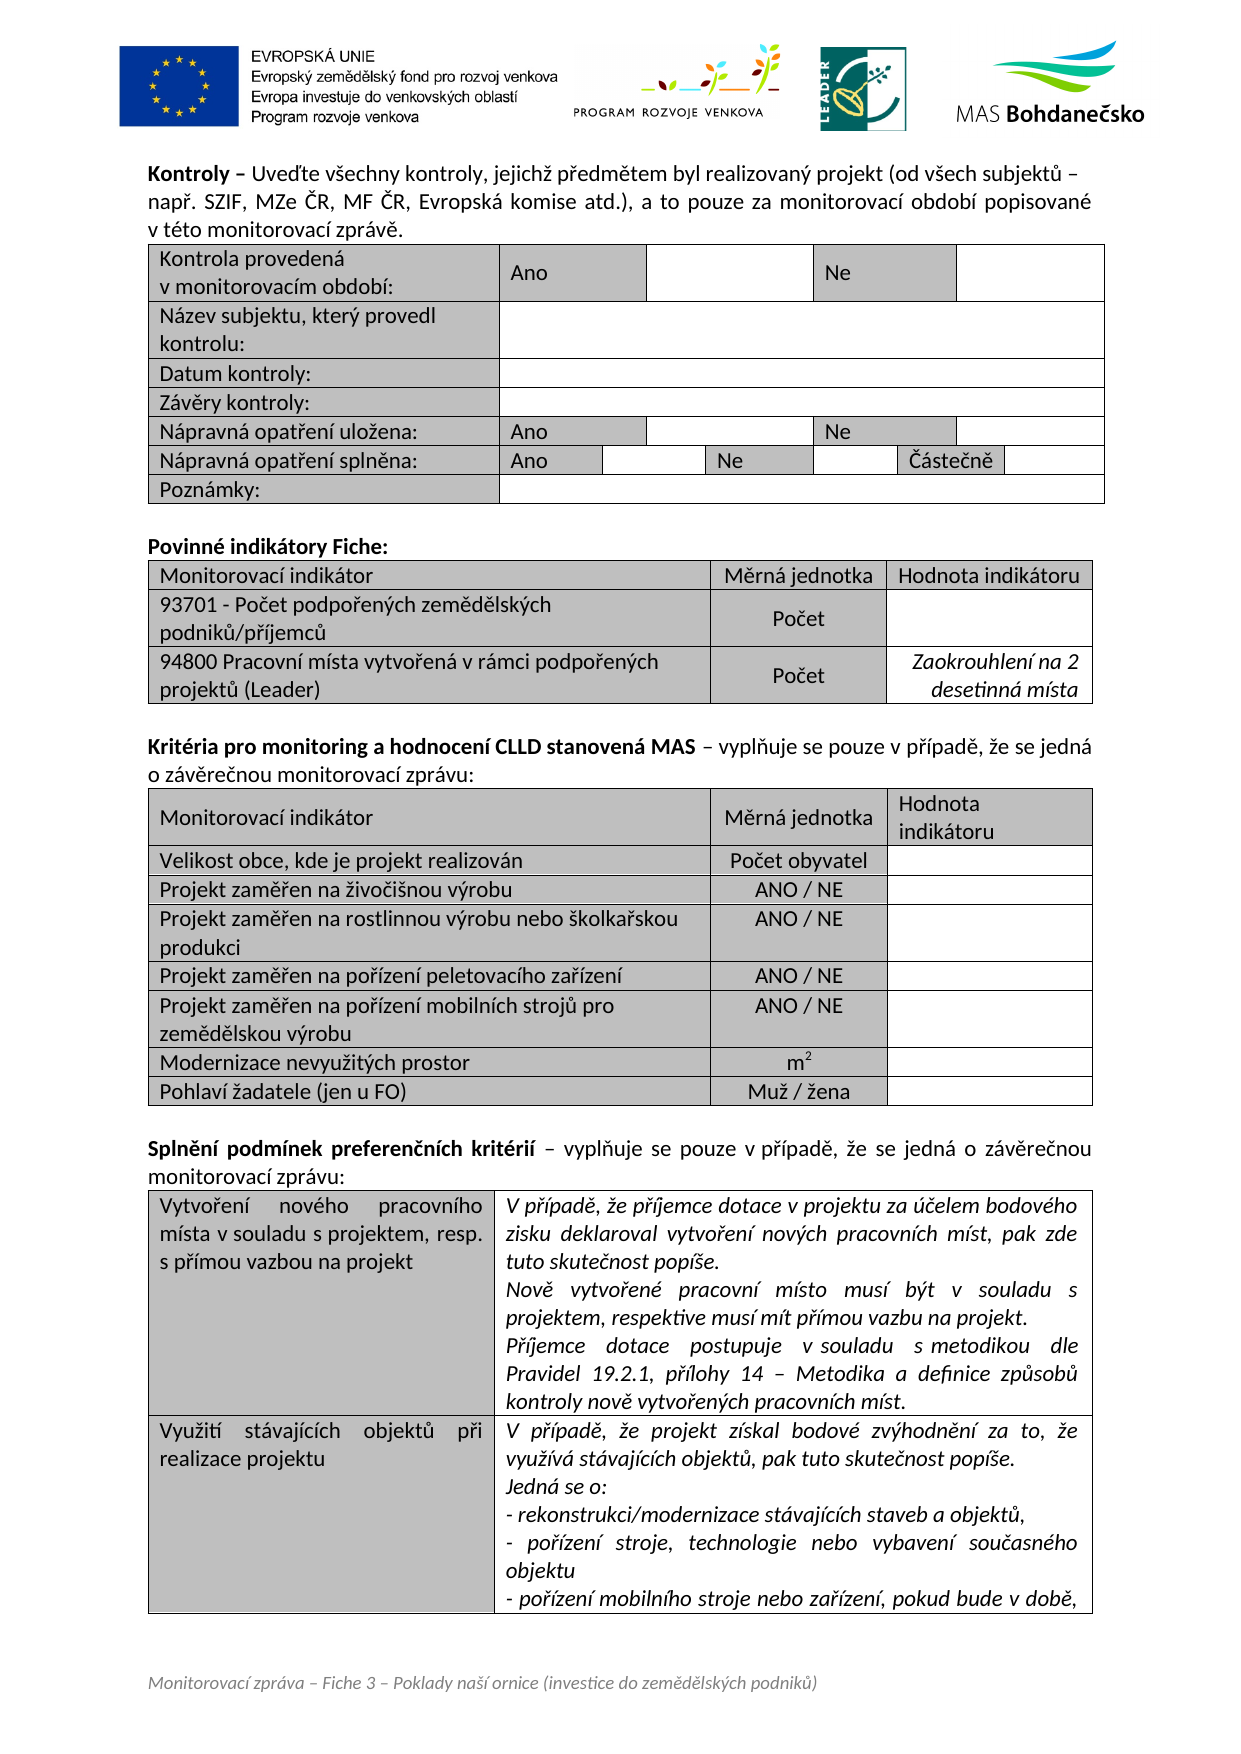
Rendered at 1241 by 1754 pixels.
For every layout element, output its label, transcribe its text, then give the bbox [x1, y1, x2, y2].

table_header Měrná jednotka [711, 789, 887, 845]
table_cell Poznámky: [149, 475, 499, 503]
table_cell [500, 475, 1104, 503]
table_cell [495, 1416, 1092, 1612]
table_cell Částečně [898, 446, 1004, 474]
table_cell [500, 302, 1104, 358]
table_cell Projekt zaměřen na živočišnou výrobu [149, 876, 710, 903]
table_cell Počet [711, 590, 886, 646]
table_header [647, 245, 813, 301]
table_header Monitorovací indikátor [149, 561, 710, 589]
table_cell [957, 417, 1104, 445]
table_cell ANO / NE [711, 905, 887, 961]
table_cell [888, 1077, 1092, 1105]
table_cell 94800 Pracovní místa vytvořená v rámci podpořených projektů (Leader) [149, 647, 710, 703]
table_header [957, 245, 1104, 301]
table_cell Datum kontroly: [149, 359, 499, 387]
table_cell [888, 876, 1092, 903]
table_cell [888, 1048, 1092, 1076]
table_cell Ano [500, 417, 646, 445]
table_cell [149, 1416, 494, 1612]
table_cell Název subjektu, který provedl kontrolu: [149, 302, 499, 358]
table_cell Zaokrouhlení na 2 desetinná místa [887, 647, 1092, 703]
text Povinné indikátory Fiche: [148, 532, 1093, 560]
table_cell ANO / NE [711, 962, 887, 990]
table_header Vytvoření nového pracovního místa v souladu s projektem, resp. s přímou vazbou na projekt [149, 1191, 494, 1415]
table_header Ano [500, 245, 646, 301]
table_cell ANO / NE [711, 991, 887, 1047]
table_cell Projekt zaměřen na pořízení mobilních strojů pro zemědělskou výrobu [149, 991, 710, 1047]
table_cell [500, 359, 1104, 387]
table_header Kontrola provedená v monitorovacím období: [149, 245, 499, 301]
table_cell Projekt zaměřen na pořízení peletovacího zařízení [149, 962, 710, 990]
table_cell Pohlaví žadatele (jen u FO) [149, 1077, 710, 1105]
table_cell Velikost obce, kde je projekt realizován [149, 846, 710, 874]
table_cell [887, 590, 1092, 646]
table_cell Nápravná opatření uložena: [149, 417, 499, 445]
text Splnění podmínek preferenčních kritérií – vyplňuje se pouze v případě, že se jedná o závěrečnou monitorovací zprávu: [148, 1134, 1093, 1190]
table_cell [500, 388, 1104, 416]
table_cell Muž / žena [711, 1077, 887, 1105]
table_cell [888, 846, 1092, 874]
table_cell Počet obyvatel [711, 846, 887, 874]
table_cell [888, 962, 1092, 990]
table_cell [814, 446, 897, 474]
table_header Hodnota indikátoru [887, 561, 1092, 589]
table_header Hodnota indikátoru [888, 789, 1092, 845]
table_cell Ne [814, 417, 956, 445]
picture [819, 46, 907, 131]
table_cell ANO / NE [711, 876, 887, 903]
table_cell 93701 - Počet podpořených zemědělských podniků/příjemců [149, 590, 710, 646]
table_cell Ano [500, 446, 602, 474]
table_cell m2 [711, 1048, 887, 1076]
picture [941, 24, 1160, 138]
table_cell [603, 446, 705, 474]
table_cell [888, 991, 1092, 1047]
table_header Monitorovací indikátor [149, 789, 710, 845]
table_header V případě, že příjemce dotace v projektu za účelem bodového zisku deklaroval vytvoření nových pracovních míst, pak zde tuto skutečnost popíše. Nově vytvořené pracovní místo musí být v souladu s projektem, respektive musí mít přímou vazbu na projekt. Příjemce dotace postupuje v souladu s metodikou dle Pravidel 19.2.1, přílohy 14 – Metodika a definice způsobů kontroly nově vytvořených pracovních míst. [495, 1191, 1092, 1415]
table_cell Počet [711, 647, 886, 703]
picture [574, 44, 781, 119]
table_header Ne [814, 245, 956, 301]
text např. SZIF, MZe ČR, MF ČR, Evropská komise atd.), a to pouze za monitorovací období popisované v této monitorovací zprávě. [148, 187, 1093, 243]
table_cell Modernizace nevyužitých prostor [149, 1048, 710, 1076]
table_cell Závěry kontroly: [149, 388, 499, 416]
picture [115, 45, 569, 129]
text Kritéria pro monitoring a hodnocení CLLD stanovená MAS – vyplňuje se pouze v případě, že se jedná o závěrečnou monitorovací zprávu: [148, 732, 1093, 788]
table_cell [1005, 446, 1104, 474]
table_cell Projekt zaměřen na rostlinnou výrobu nebo školkařskou produkci [149, 905, 710, 961]
table_cell [647, 417, 813, 445]
table_cell [888, 905, 1092, 961]
table_header Měrná jednotka [711, 561, 886, 589]
table_cell Ne [706, 446, 813, 474]
table_cell Nápravná opatření splněna: [149, 446, 499, 474]
text Kontroly – Uveďte všechny kontroly, jejichž předmětem byl realizovaný projekt (od všech subjektů – [148, 159, 1093, 187]
